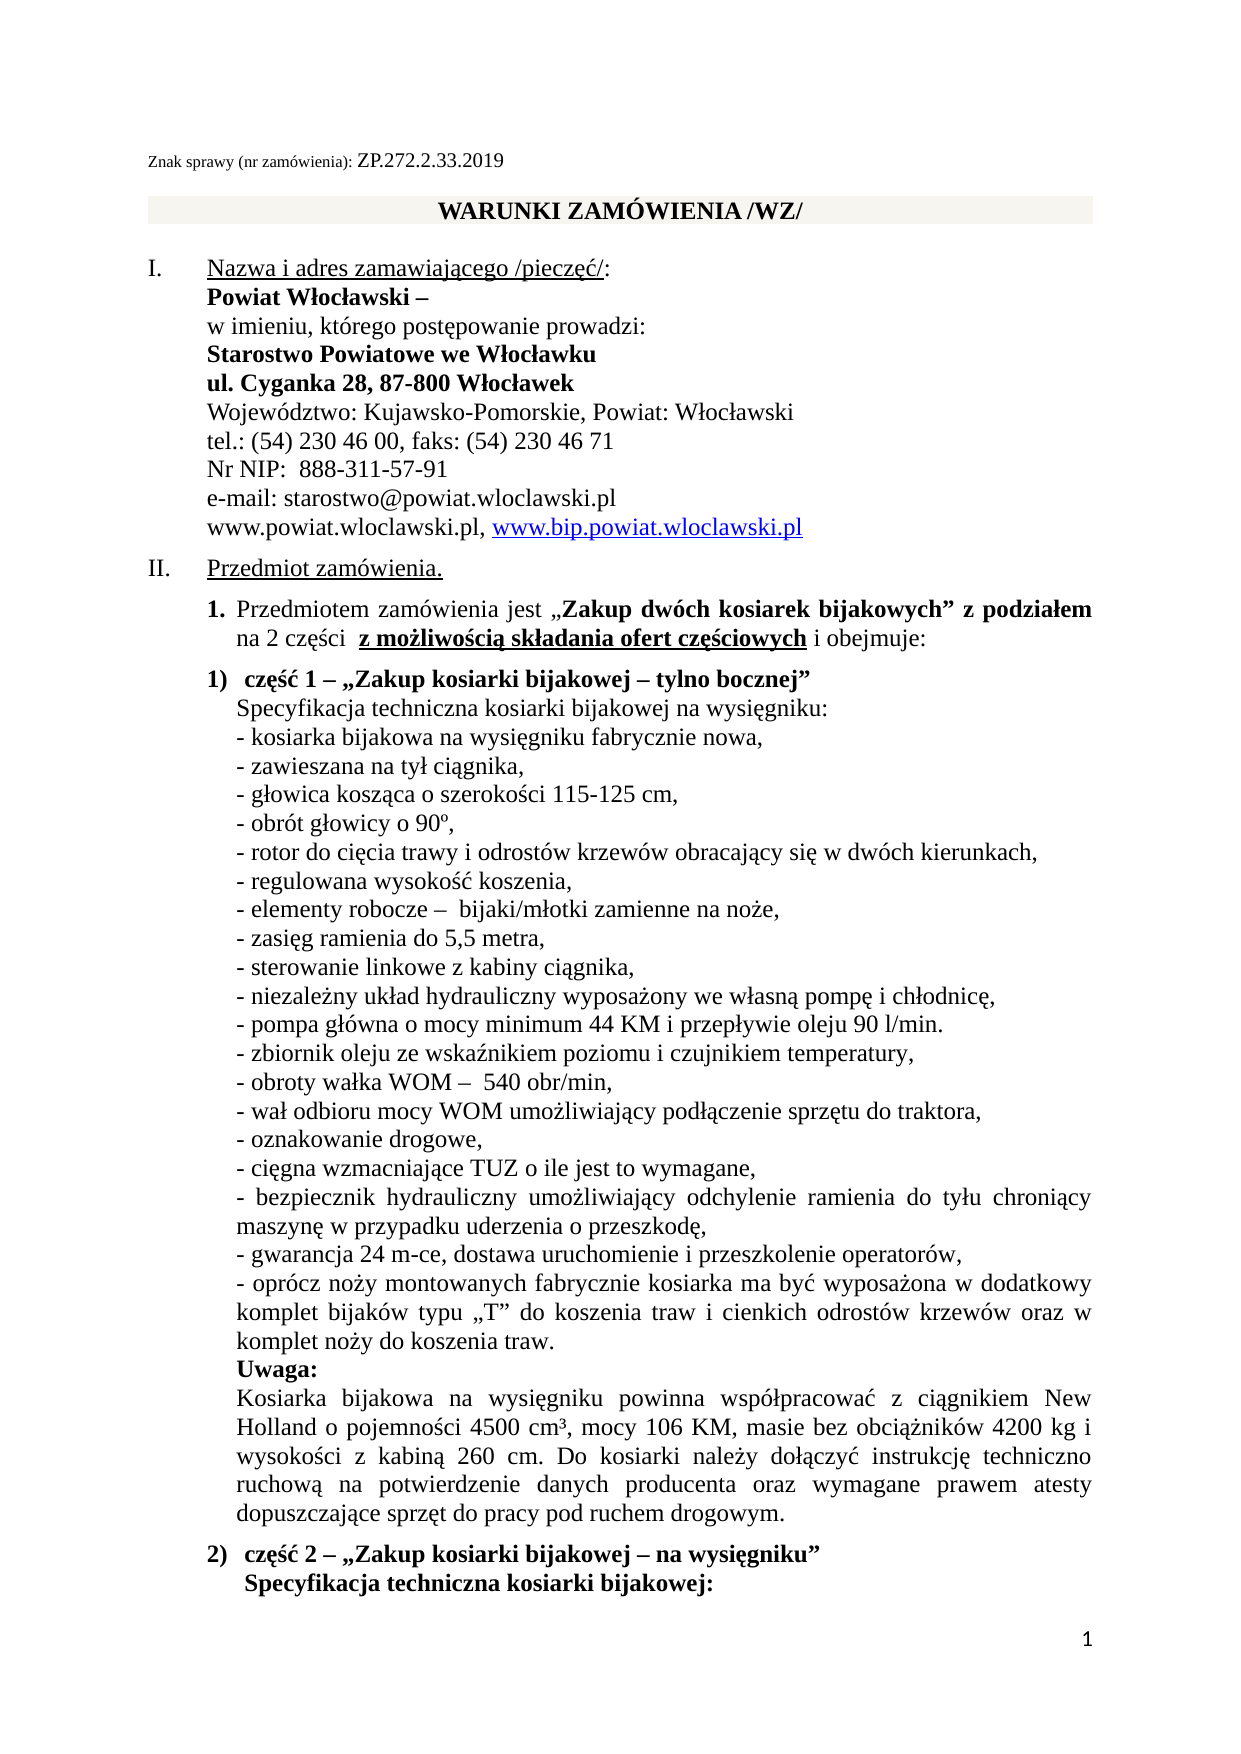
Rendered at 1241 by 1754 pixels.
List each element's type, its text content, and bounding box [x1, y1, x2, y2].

text - rotor do cięcia trawy i odrostów krzewów obracający się w dwóch kierunkach, [236, 837, 1093, 866]
text ul. Cyganka 28, 87-800 Włocławek [204, 368, 1093, 397]
text - oznakowanie drogowe, [236, 1124, 1093, 1153]
text WARUNKI ZAMÓWIENIA /WZ/ [148, 196, 1093, 224]
text Powiat Włocławski – [204, 282, 1093, 311]
text e-mail: starostwo@powiat.wloclawski.pl [204, 483, 1093, 512]
text - pompa główna o mocy minimum 44 KM i przepływie oleju 90 l/min. [236, 1009, 1093, 1038]
text - bezpiecznik hydrauliczny umożliwiający odchylenie ramienia do tyłu chroniący maszynę w przypadku uderzenia o przeszkodę, [236, 1182, 1093, 1239]
text - elementy robocze – bijaki/młotki zamienne na noże, [236, 894, 1093, 923]
text Uwaga: [236, 1354, 1093, 1383]
text - zawieszana na tył ciągnika, [236, 751, 1093, 779]
text - zasięg ramienia do 5,5 metra, [236, 923, 1093, 952]
text - głowica kosząca o szerokości 115-125 cm, [236, 779, 1093, 808]
text - gwarancja 24 m-ce, dostawa uruchomienie i przeszkolenie operatorów, [236, 1239, 1093, 1268]
text - wał odbioru mocy WOM umożliwiający podłączenie sprzętu do traktora, [236, 1096, 1093, 1124]
text Specyfikacja techniczna kosiarki bijakowej: [170, 1568, 1093, 1597]
list część 1 – „Zakup kosiarki bijakowej – tylno bocznej” [207, 664, 1093, 693]
text - obroty wałka WOM – 540 obr/min, [236, 1067, 1093, 1096]
text - regulowana wysokość koszenia, [236, 866, 1093, 894]
text - zbiornik oleju ze wskaźnikiem poziomu i czujnikiem temperatury, [236, 1038, 1093, 1067]
text - niezależny układ hydrauliczny wyposażony we własną pompę i chłodnicę, [236, 981, 1093, 1009]
text - sterowanie linkowe z kabiny ciągnika, [236, 952, 1093, 981]
text tel.: (54) 230 46 00, faks: (54) 230 46 71 [204, 426, 1093, 454]
text - cięgna wzmacniające TUZ o ile jest to wymagane, [236, 1153, 1093, 1182]
text Nr NIP: 888-311-57-91 [204, 454, 1093, 483]
text - kosiarka bijakowa na wysięgniku fabrycznie nowa, [236, 722, 1093, 751]
text w imieniu, którego postępowanie prowadzi: [204, 311, 1093, 339]
list Nazwa i adres zamawiającego /pieczęć/: [148, 253, 1093, 282]
text - obrót głowicy o 90º, [236, 808, 1093, 837]
text Specyfikacja techniczna kosiarki bijakowej na wysięgniku: [236, 693, 1093, 722]
text Znak sprawy (nr zamówienia): ZP.272.2.33.2019 [148, 148, 1093, 172]
list Przedmiot zamówienia. [148, 553, 1093, 582]
text www.powiat.wloclawski.pl, www.bip.powiat.wloclawski.pl [204, 512, 1093, 541]
text Starostwo Powiatowe we Włocławku [204, 339, 1093, 368]
list część 2 – „Zakup kosiarki bijakowej – na wysięgniku” [207, 1539, 1093, 1568]
text - oprócz noży montowanych fabrycznie kosiarka ma być wyposażona w dodatkowy komplet bijaków typu „T” do koszenia traw i cienkich odrostów krzewów oraz w komplet noży do koszenia traw. [236, 1268, 1093, 1354]
text Kosiarka bijakowa na wysięgniku powinna współpracować z ciągnikiem New Holland o pojemności 4500 cm³, mocy 106 KM, masie bez obciążników 4200 kg i wysokości z kabiną 260 cm. Do kosiarki należy dołączyć instrukcję techniczno ruchową na potwierdzenie danych producenta oraz wymagane prawem atesty dopuszczające sprzęt do pracy pod ruchem drogowym. [236, 1383, 1093, 1527]
list Przedmiotem zamówienia jest „Zakup dwóch kosiarek bijakowych” z podziałem na 2 części z możliwością składania ofert częściowych i obejmuje: [207, 594, 1093, 652]
text Województwo: Kujawsko-Pomorskie, Powiat: Włocławski [204, 397, 1093, 426]
